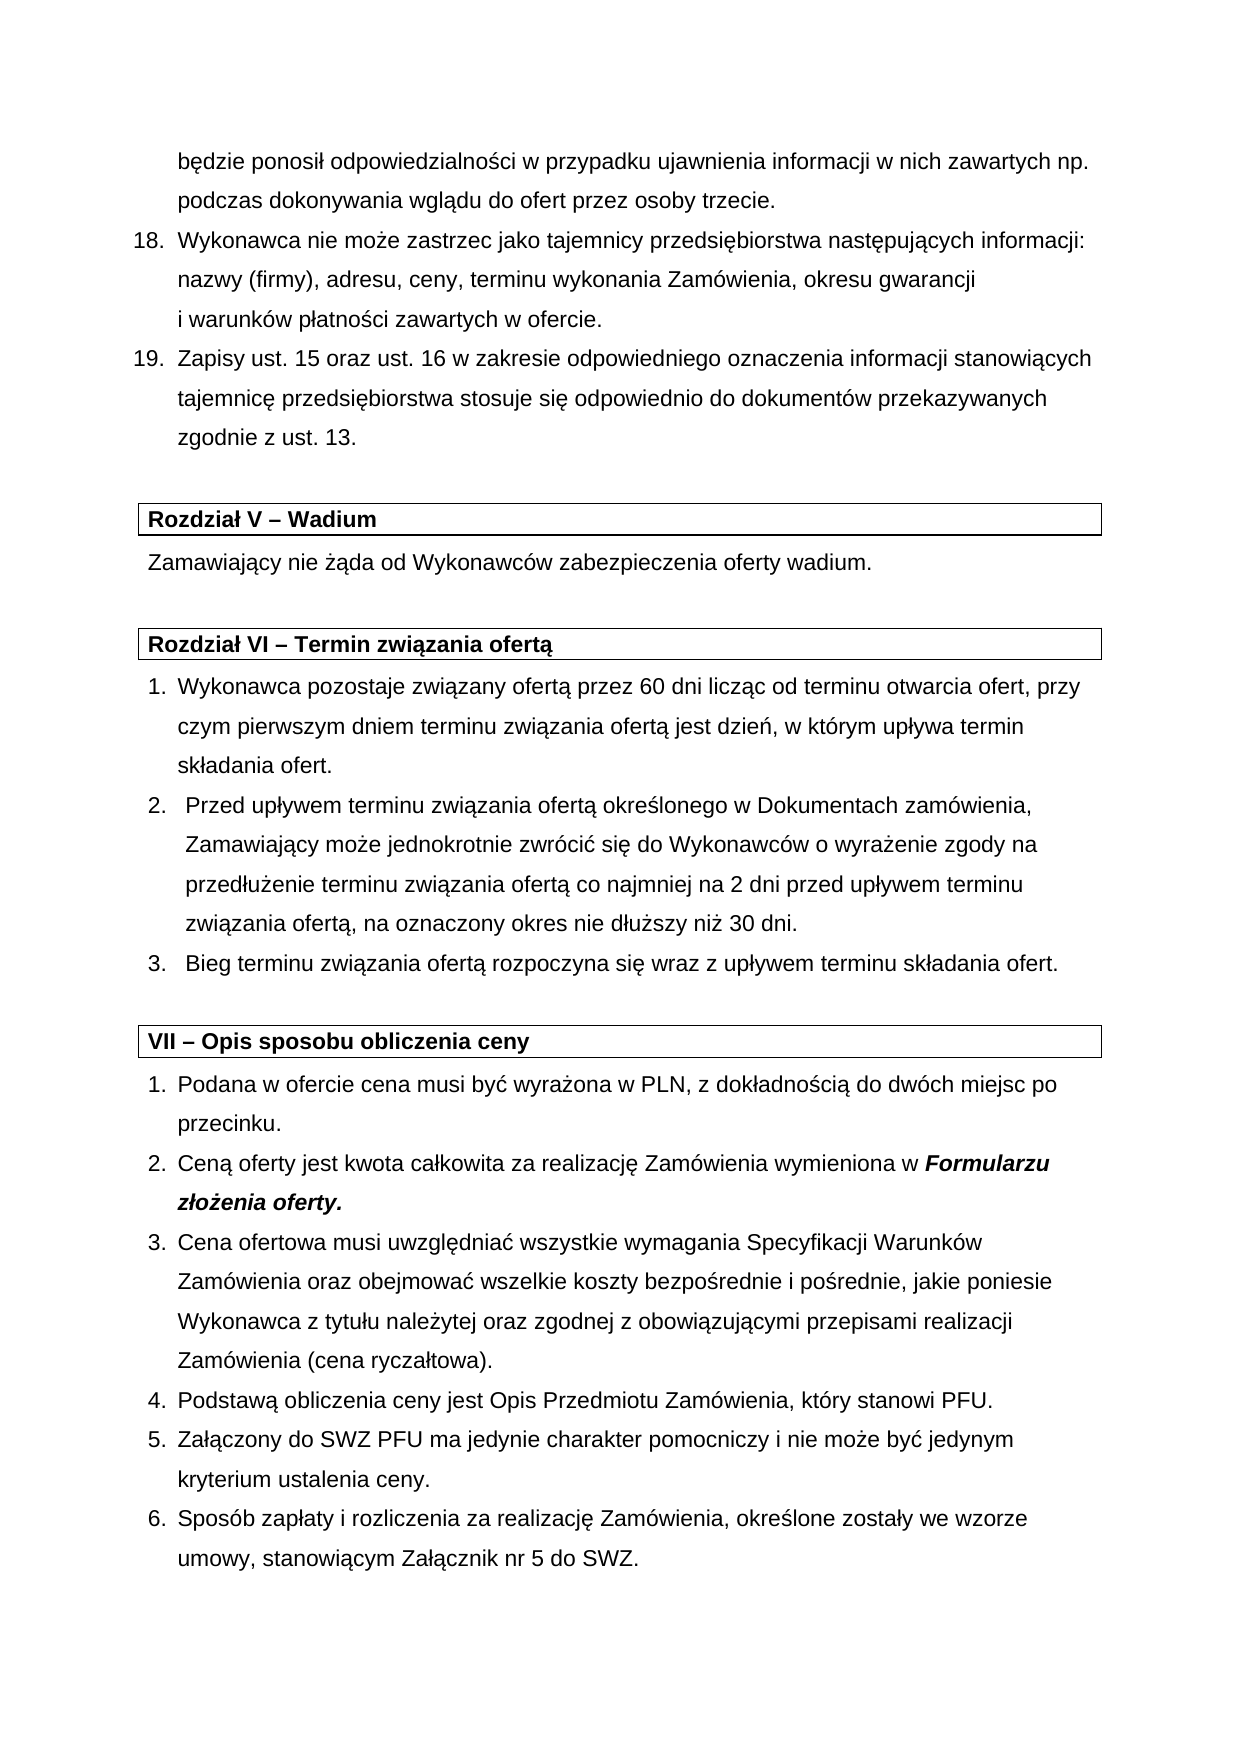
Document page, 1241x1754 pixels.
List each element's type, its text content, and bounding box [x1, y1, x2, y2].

list Ceną oferty jest kwota całkowita za realizację Zamówienia wymieniona w Formularzu złożenia oferty. [148, 1150, 1093, 1216]
text 6. Sposób zapłaty i rozliczenia za realizację Zamówienia, określone zostały we wzorze umowy, stanowiącym Załącznik nr 5 do SWZ. [148, 1505, 1093, 1571]
list Wykonawca pozostaje związany ofertą przez 60 dni licząc od terminu otwarcia ofert, przy czym pierwszym dniem terminu związania ofertą jest dzień, w którym upływa termin składania ofert. [148, 673, 1093, 779]
list Bieg terminu związania ofertą rozpoczyna się wraz z upływem terminu składania ofert. [148, 950, 1093, 976]
list Zapisy ust. 15 oraz ust. 16 w zakresie odpowiedniego oznaczenia informacji stanowiących tajemnicę przedsiębiorstwa stosuje się odpowiednio do dokumentów przekazywanych zgodnie z ust. 13. [133, 345, 1093, 450]
text Zamawiający nie żąda od Wykonawców zabezpieczenia oferty wadium. [148, 549, 1093, 575]
list Podana w ofercie cena musi być wyrażona w PLN, z dokładnością do dwóch miejsc po przecinku. [148, 1071, 1093, 1137]
subtitle Rozdział V – Wadium [139, 504, 1101, 534]
list Wykonawca nie może zastrzec jako tajemnicy przedsiębiorstwa następujących informacji: nazwy (firmy), adresu, ceny, terminu wykonania Zamówienia, okresu gwarancji i warunków płatności zawartych w ofercie. [133, 227, 1093, 332]
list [133, 148, 1093, 213]
list Podstawą obliczenia ceny jest Opis Przedmiotu Zamówienia, który stanowi PFU. [148, 1387, 1093, 1413]
subtitle Rozdział VI – Termin związania ofertą [139, 629, 1101, 659]
list Cena ofertowa musi uwzględniać wszystkie wymagania Specyfikacji Warunków Zamówienia oraz obejmować wszelkie koszty bezpośrednie i pośrednie, jakie poniesie Wykonawca z tytułu należytej oraz zgodnej z obowiązującymi przepisami realizacji Zamówienia (cena ryczałtowa). [148, 1229, 1093, 1373]
subtitle VII – Opis sposobu obliczenia ceny [139, 1026, 1101, 1057]
list Przed upływem terminu związania ofertą określonego w Dokumentach zamówienia, Zamawiający może jednokrotnie zwrócić się do Wykonawców o wyrażenie zgody na przedłużenie terminu związania ofertą co najmniej na 2 dni przed upływem terminu związania ofertą, na oznaczony okres nie dłuższy niż 30 dni. [148, 792, 1093, 937]
text 5. Załączony do SWZ PFU ma jedynie charakter pomocniczy i nie może być jedynym kryterium ustalenia ceny. [148, 1426, 1093, 1492]
